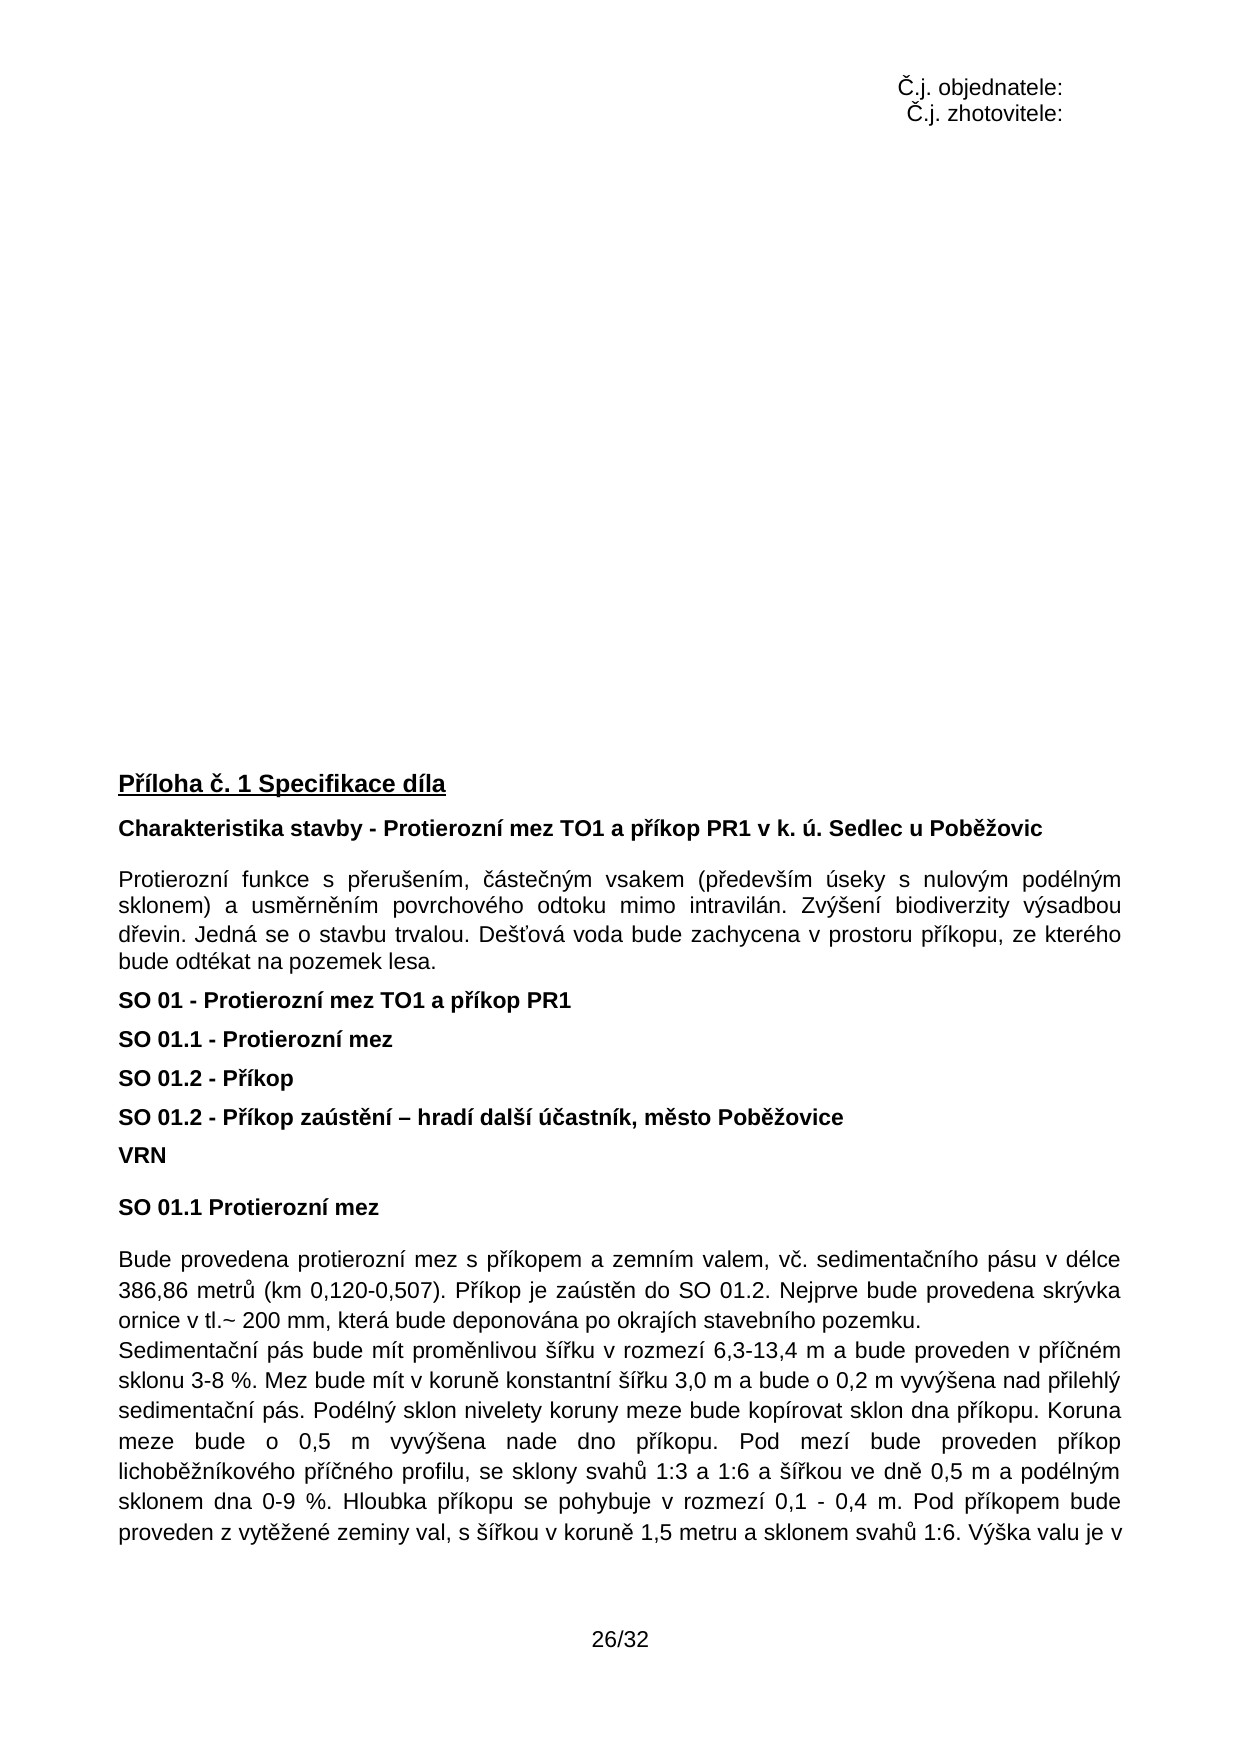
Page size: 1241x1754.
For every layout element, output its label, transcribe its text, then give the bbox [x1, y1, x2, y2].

text SO 01.1 Protierozní mez [118, 1194, 1122, 1220]
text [118, 1337, 1122, 1547]
text SO 01 - Protierozní mez TO1 a příkop PR1 [118, 987, 1122, 1013]
text SO 01.2 - Příkop zaústění – hradí další účastník, město Poběžovice [118, 1103, 1122, 1130]
text Příloha č. 1 Specifikace díla [118, 769, 1122, 798]
text Protierozní funkce s přerušením, částečným vsakem (především úseky s nulovým podélným sklonem) a usměrněním povrchového odtoku mimo intravilán. Zvýšení biodiverzity výsadbou dřevin. Jedná se o stavbu trvalou. Dešťová voda bude zachycena v prostoru příkopu, ze kterého bude odtékat na pozemek lesa. [118, 866, 1122, 974]
text SO 01.1 - Protierozní mez [118, 1026, 1122, 1052]
text Charakteristika stavby - Protierozní mez TO1 a příkop PR1 v k. ú. Sedlec u Poběžovic [118, 815, 1122, 841]
text SO 01.2 - Příkop [118, 1064, 1122, 1091]
text VRN [118, 1142, 1122, 1169]
text Bude provedena protierozní mez s příkopem a zemním valem, vč. sedimentačního pásu v délce 386,86 metrů (km 0,120-0,507). Příkop je zaústěn do SO 01.2. Nejprve bude provedena skrývka ornice v tl.~ 200 mm, která bude deponována po okrajích stavebního pozemku. [118, 1246, 1122, 1333]
